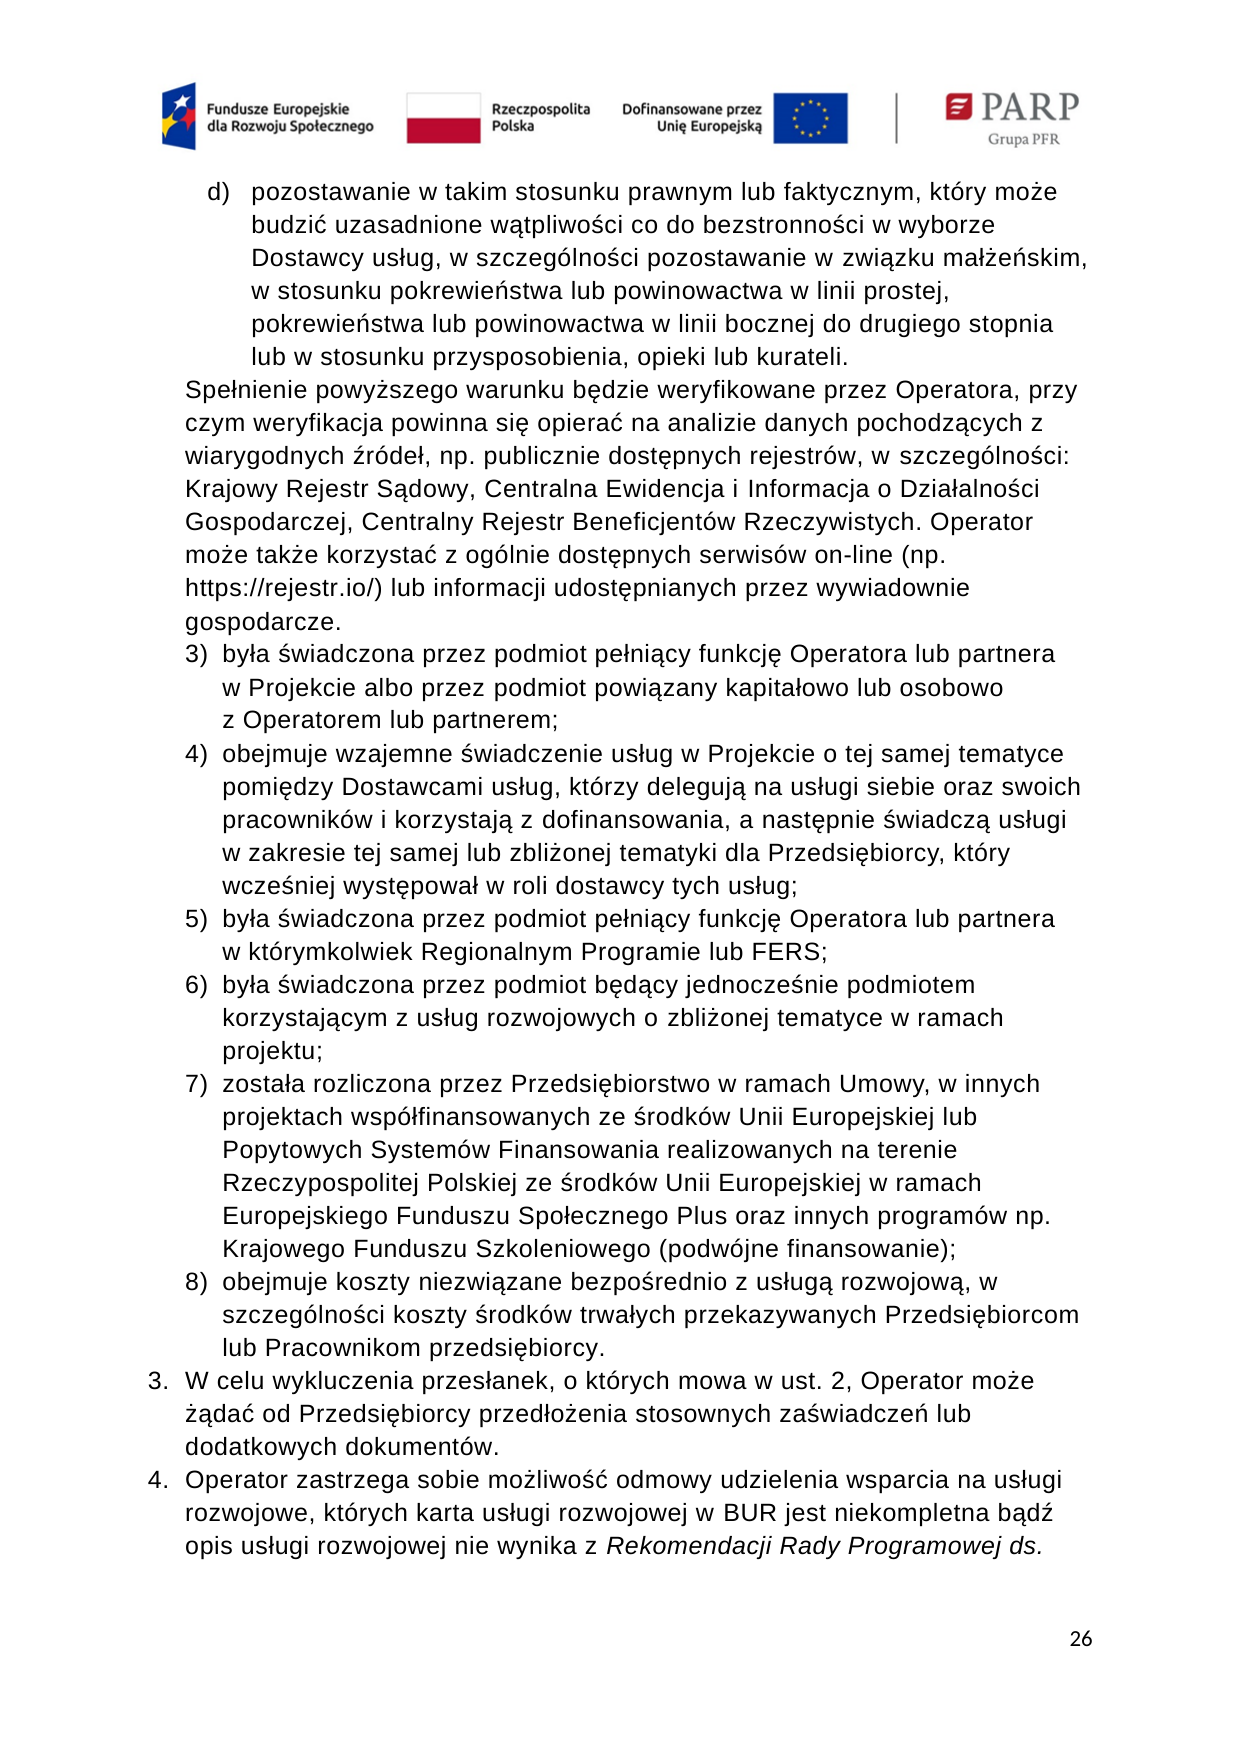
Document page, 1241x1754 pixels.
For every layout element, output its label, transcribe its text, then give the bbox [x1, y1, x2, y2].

list W celu wykluczenia przesłanek, o których mowa w ust. 2, Operator może żądać od Przedsiębiorcy przedłożenia stosownych zaświadczeń lub dodatkowych dokumentów. [148, 1366, 1092, 1461]
list obejmuje koszty niezwiązane bezpośrednio z usługą rozwojową, w szczególności koszty środków trwałych przekazywanych Przedsiębiorcom lub Pracownikom przedsiębiorcy. [185, 1267, 1092, 1362]
list została rozliczona przez Przedsiębiorstwo w ramach Umowy, w innych projektach współfinansowanych ze środków Unii Europejskiej lub Popytowych Systemów Finansowania realizowanych na terenie Rzeczypospolitej Polskiej ze środków Unii Europejskiej w ramach Europejskiego Funduszu Społecznego Plus oraz innych programów np. Krajowego Funduszu Szkoleniowego (podwójne finansowanie); [185, 1069, 1092, 1263]
list była świadczona przez podmiot pełniący funkcję Operatora lub partnera w którymkolwiek Regionalnym Programie lub FERS; [185, 904, 1092, 965]
text Spełnienie powyższego warunku będzie weryfikowane przez Operatora, przy czym weryfikacja powinna się opierać na analizie danych pochodzących z wiarygodnych źródeł, np. publicznie dostępnych rejestrów, w szczególności: Krajowy Rejestr Sądowy, Centralna Ewidencja i Informacja o Działalności Gospodarczej, Centralny Rejestr Beneficjentów Rzeczywistych. Operator może także korzystać z ogólnie dostępnych serwisów on-line (np. https://rejestr.io/) lub informacji udostępnianych przez wywiadownie gospodarcze. [185, 375, 1092, 635]
list była świadczona przez podmiot pełniący funkcję Operatora lub partnera w Projekcie albo przez podmiot powiązany kapitałowo lub osobowo z Operatorem lub partnerem; [185, 639, 1092, 734]
list była świadczona przez podmiot będący jednocześnie podmiotem korzystającym z usług rozwojowych o zbliżonej tematyce w ramach projektu; [185, 970, 1092, 1064]
list pozostawanie w takim stosunku prawnym lub faktycznym, który może budzić uzasadnione wątpliwości co do bezstronności w wyborze Dostawcy usług, w szczególności pozostawanie w związku małżeńskim, w stosunku pokrewieństwa lub powinowactwa w linii prostej, pokrewieństwa lub powinowactwa w linii bocznej do drugiego stopnia lub w stosunku przysposobienia, opieki lub kurateli. [207, 177, 1092, 371]
list obejmuje wzajemne świadczenie usług w Projekcie o tej samej tematyce pomiędzy Dostawcami usług, którzy delegują na usługi siebie oraz swoich pracowników i korzystają z dofinansowania, a następnie świadczą usługi w zakresie tej samej lub zbliżonej tematyki dla Przedsiębiorcy, który wcześniej występował w roli dostawcy tych usług; [185, 738, 1092, 899]
picture [147, 73, 1093, 160]
